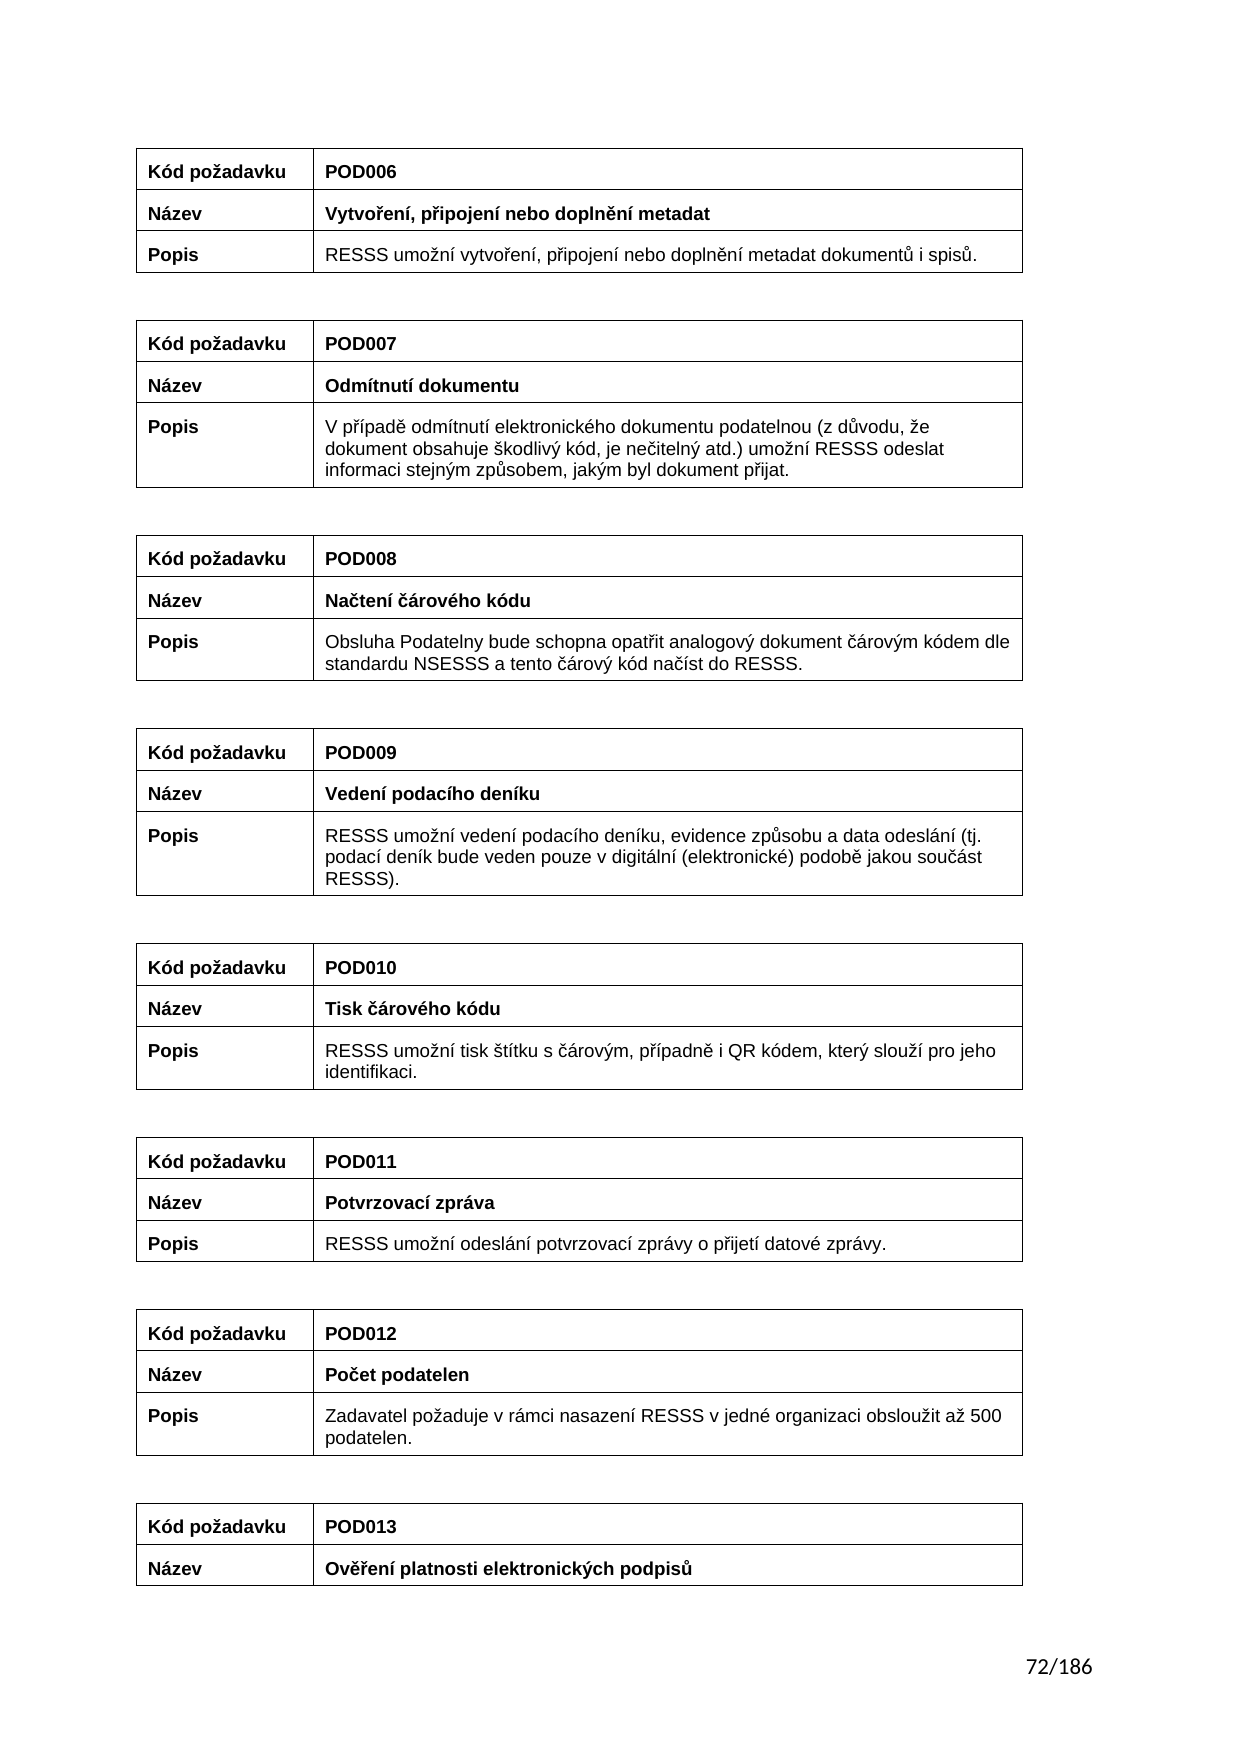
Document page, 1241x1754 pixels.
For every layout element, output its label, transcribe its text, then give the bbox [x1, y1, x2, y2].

table_header Kód požadavku [137, 321, 313, 361]
table_header POD009 [314, 729, 1022, 769]
table_cell Tisk čárového kódu [314, 986, 1022, 1026]
table_cell Odmítnutí dokumentu [314, 362, 1022, 402]
table_header POD012 [314, 1310, 1022, 1350]
table_header Kód požadavku [137, 944, 313, 985]
table_cell Popis [137, 403, 313, 487]
table_cell Název [137, 1545, 313, 1585]
table_cell Vytvoření, připojení nebo doplnění metadat [314, 190, 1022, 230]
table_cell V případě odmítnutí elektronického dokumentu podatelnou (z důvodu, že dokument obsahuje škodlivý kód, je nečitelný atd.) umožní RESSS odeslat informaci stejným způsobem, jakým byl dokument přijat. [314, 403, 1022, 487]
table_cell Popis [137, 619, 313, 680]
table_cell Název [137, 362, 313, 402]
table_cell Popis [137, 1027, 313, 1089]
table_cell Název [137, 190, 313, 230]
table_cell Ověření platnosti elektronických podpisů [314, 1545, 1022, 1585]
table_cell Potvrzovací zpráva [314, 1179, 1022, 1219]
table_header POD013 [314, 1504, 1022, 1544]
table_cell Název [137, 986, 313, 1026]
table_cell Vedení podacího deníku [314, 771, 1022, 811]
table_cell Obsluha Podatelny bude schopna opatřit analogový dokument čárovým kódem dle standardu NSESSS a tento čárový kód načíst do RESSS. [314, 619, 1022, 680]
table_cell RESSS umožní tisk štítku s čárovým, případně i QR kódem, který slouží pro jeho identifikaci. [314, 1027, 1022, 1089]
table_cell RESSS umožní vedení podacího deníku, evidence způsobu a data odeslání (tj. podací deník bude veden pouze v digitální (elektronické) podobě jakou součást RESSS). [314, 812, 1022, 895]
table_cell Popis [137, 1393, 313, 1454]
table_header POD011 [314, 1138, 1022, 1178]
table_header Kód požadavku [137, 1310, 313, 1350]
table_cell Načtení čárového kódu [314, 577, 1022, 617]
table_cell Název [137, 1179, 313, 1219]
table_header POD008 [314, 536, 1022, 576]
table_header Kód požadavku [137, 1138, 313, 1178]
table_header Kód požadavku [137, 536, 313, 576]
table_cell RESSS umožní vytvoření, připojení nebo doplnění metadat dokumentů i spisů. [314, 231, 1022, 272]
table_cell Název [137, 1351, 313, 1392]
table_header POD006 [314, 149, 1022, 189]
table_cell Zadavatel požaduje v rámci nasazení RESSS v jedné organizaci obsloužit až 500 podatelen. [314, 1393, 1022, 1454]
table_header Kód požadavku [137, 1504, 313, 1544]
table_header Kód požadavku [137, 149, 313, 189]
table_cell Název [137, 771, 313, 811]
table_header Kód požadavku [137, 729, 313, 769]
table_cell RESSS umožní odeslání potvrzovací zprávy o přijetí datové zprávy. [314, 1221, 1022, 1261]
table_header POD010 [314, 944, 1022, 985]
table_cell Počet podatelen [314, 1351, 1022, 1392]
table_cell Popis [137, 1221, 313, 1261]
table_cell Název [137, 577, 313, 617]
table_cell Popis [137, 812, 313, 895]
table_cell Popis [137, 231, 313, 272]
table_header POD007 [314, 321, 1022, 361]
